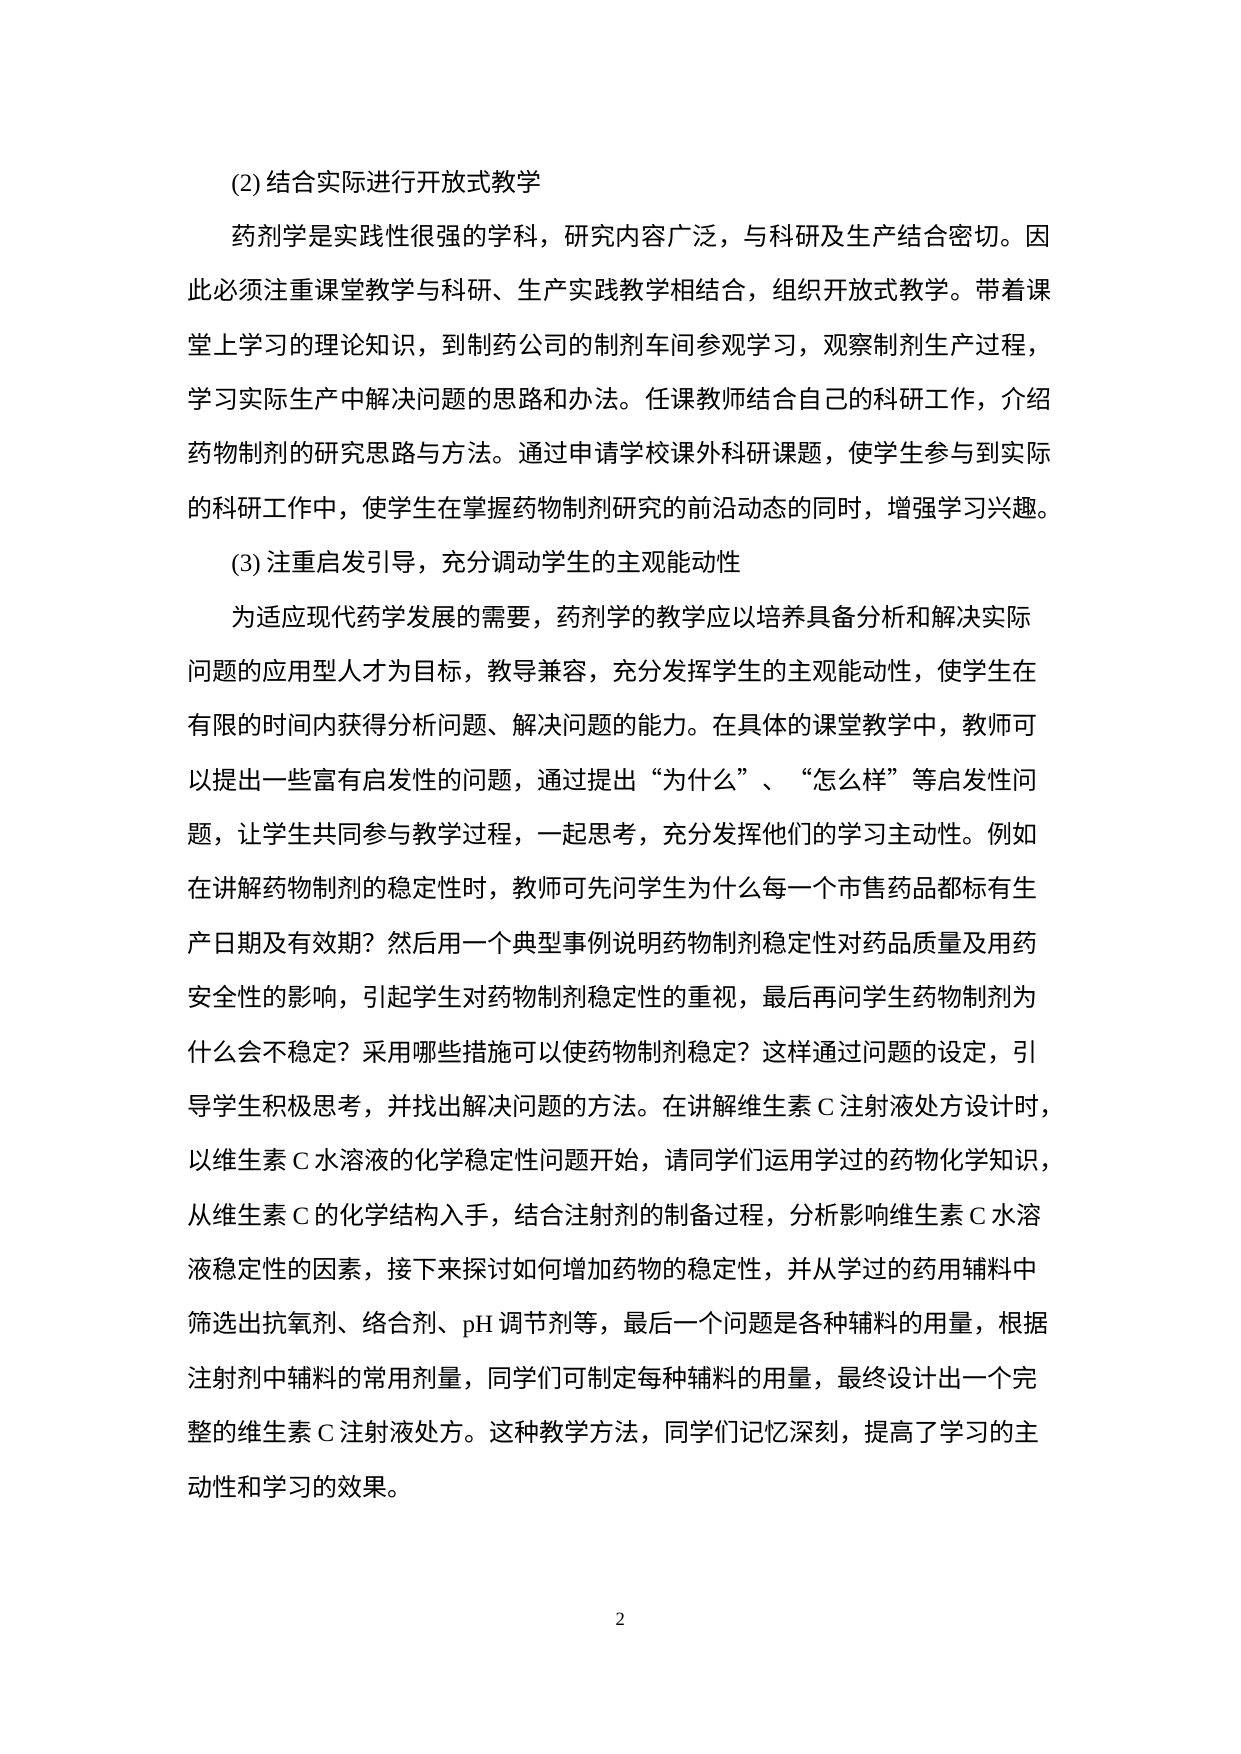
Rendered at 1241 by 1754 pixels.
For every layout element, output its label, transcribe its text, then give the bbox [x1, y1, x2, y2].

text 药剂学是实践性很强的学科，研究内容广泛，与科研及生产结合密切。因此必须注重课堂教学与科研、生产实践教学相结合，组织开放式教学。带着课堂上学习的理论知识，到制药公司的制剂车间参观学习，观察制剂生产过程，学习实际生产中解决问题的思路和办法。任课教师结合自己的科研工作，介绍药物制剂的研究思路与方法。通过申请学校课外科研课题，使学生参与到实际的科研工作中，使学生在掌握药物制剂研究的前沿动态的同时，增强学习兴趣。 [187, 216, 1053, 524]
text (2) 结合实际进行开放式教学 [187, 162, 1053, 198]
text (3) 注重启发引导，充分调动学生的主观能动性 [187, 543, 1053, 579]
text 为适应现代药学发展的需要，药剂学的教学应以培养具备分析和解决实际问题的应用型人才为目标，教导兼容，充分发挥学生的主观能动性，使学生在有限的时间内获得分析问题、解决问题的能力。在具体的课堂教学中，教师可以提出一些富有启发性的问题，通过提出“为什么”、“怎么样”等启发性问题，让学生共同参与教学过程，一起思考，充分发挥他们的学习主动性。例如在讲解药物制剂的稳定性时，教师可先问学生为什么每一个市售药品都标有生产日期及有效期？然后用一个典型事例说明药物制剂稳定性对药品质量及用药安全性的影响，引起学生对药物制剂稳定性的重视，最后再问学生药物制剂为什么会不稳定？采用哪些措施可以使药物制剂稳定？这样通过问题的设定，引导学生积极思考，并找出解决问题的方法。在讲解维生素C注射液处方设计时，以维生素C水溶液的化学稳定性问题开始，请同学们运用学过的药物化学知识，从维生素C的化学结构入手，结合注射剂的制备过程，分析影响维生素C水溶液稳定性的因素，接下来探讨如何增加药物的稳定性，并从学过的药用辅料中筛选出抗氧剂、络合剂、pH调节剂等，最后一个问题是各种辅料的用量，根据注射剂中辅料的常用剂量，同学们可制定每种辅料的用量，最终设计出一个完整的维生素C注射液处方。这种教学方法，同学们记忆深刻，提高了学习的主动性和学习的效果。 [187, 597, 1053, 1503]
